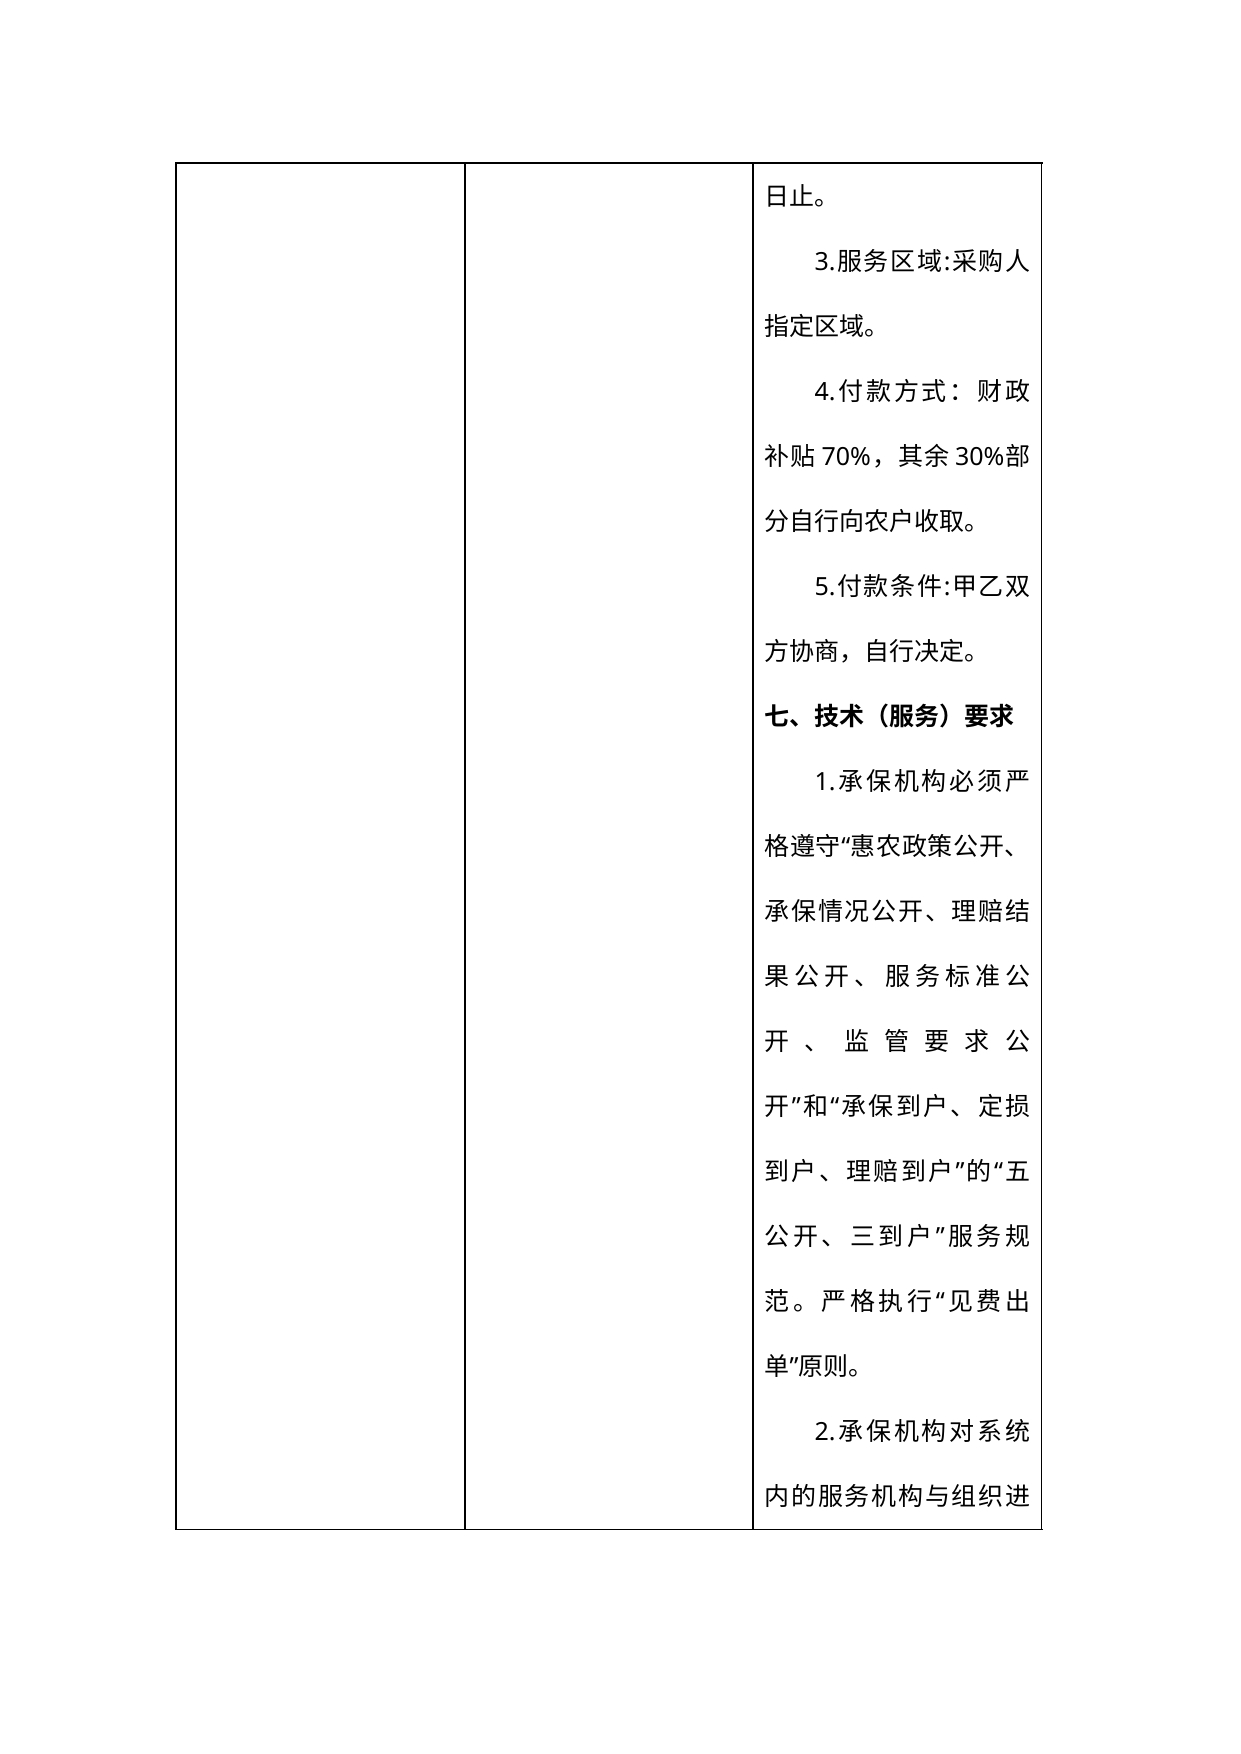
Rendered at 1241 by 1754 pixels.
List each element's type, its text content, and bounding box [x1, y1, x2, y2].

table_cell 1 [177, 164, 464, 1528]
table_cell [466, 164, 752, 1528]
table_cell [754, 164, 1041, 1528]
